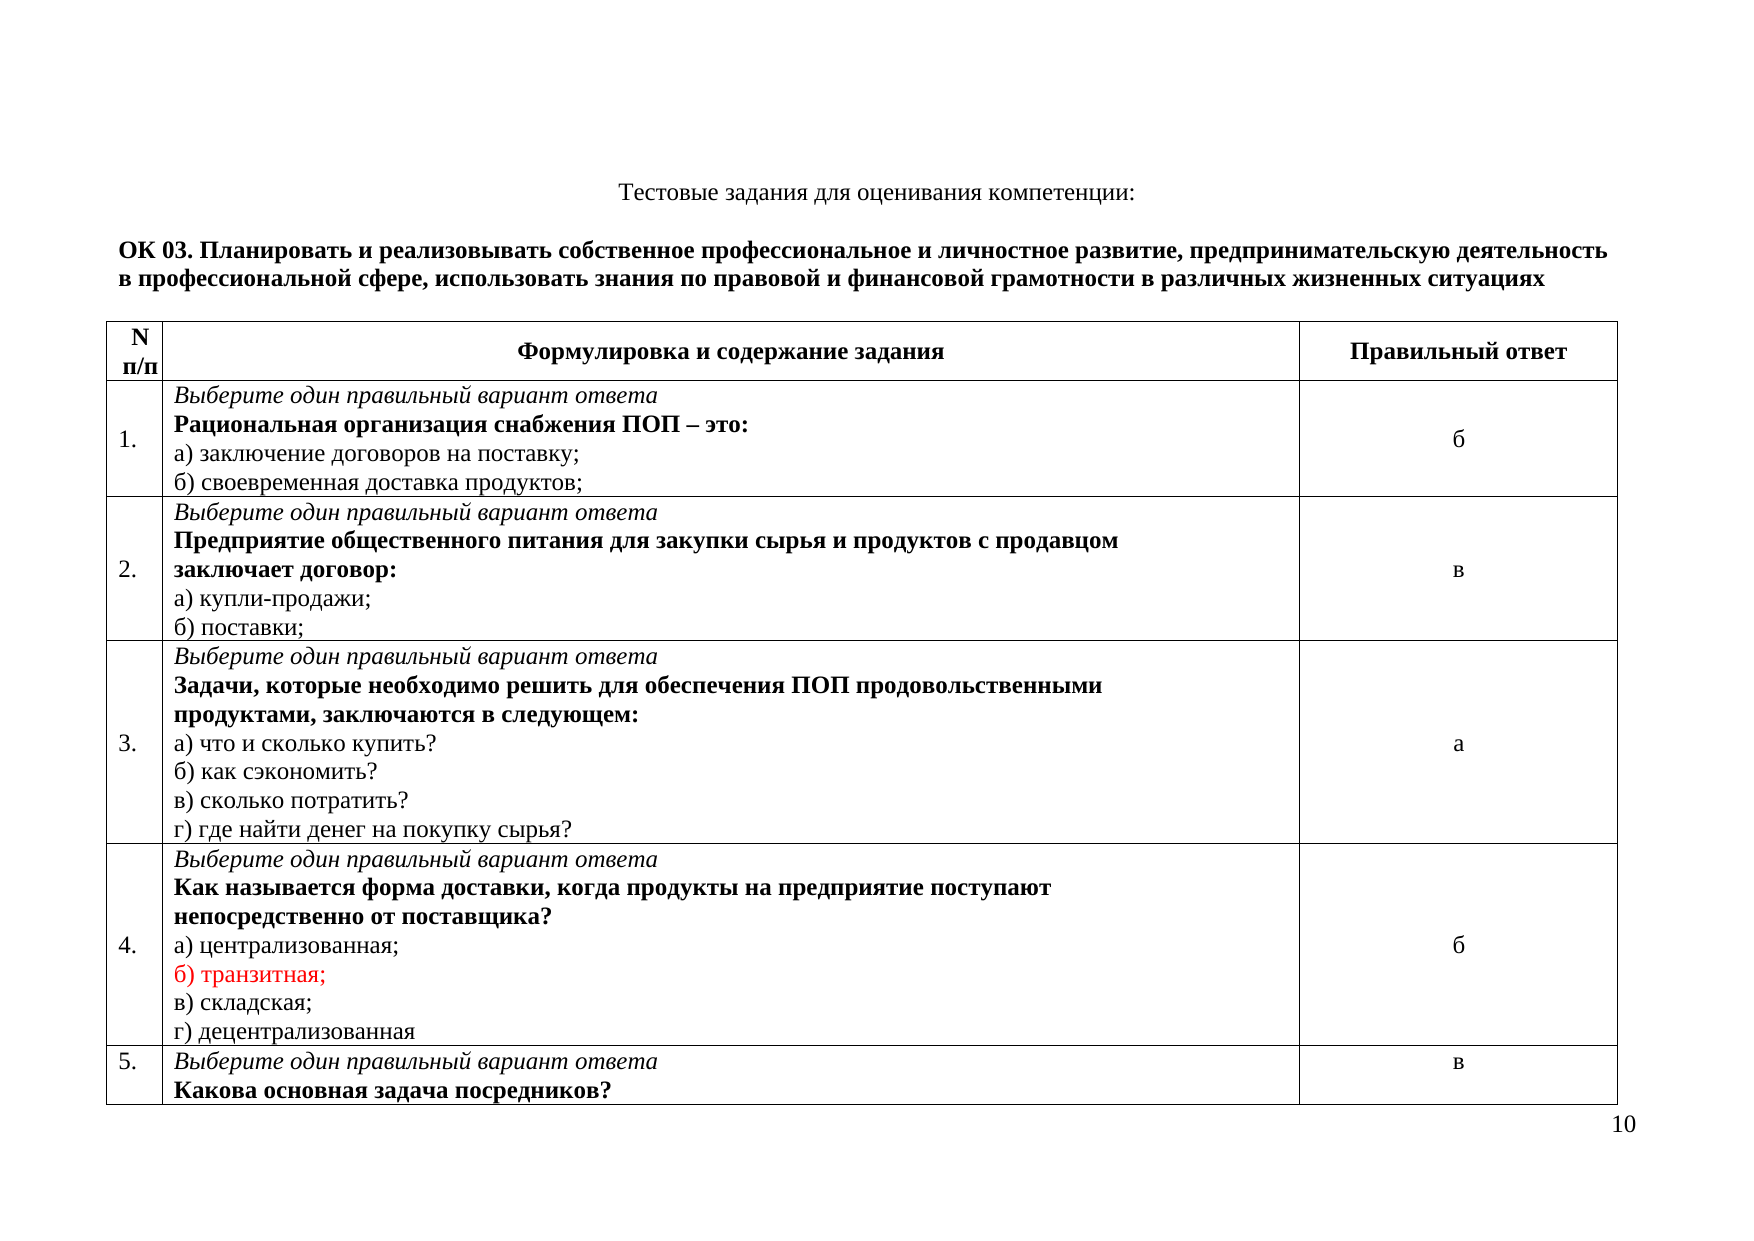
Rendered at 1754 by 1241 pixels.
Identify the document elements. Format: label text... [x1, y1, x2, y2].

table_cell в [1300, 1046, 1617, 1103]
text Тестовые задания для оценивания компетенции: [118, 177, 1636, 206]
table_cell в [1300, 497, 1617, 640]
table_header N п/п [107, 322, 162, 379]
table_cell Выберите один правильный вариант ответа Задачи, которые необходимо решить для обеспечения ПОП продовольственными продуктами, заключаются в следующем: а) что и сколько купить? б) как сэкономить? в) сколько потратить? г) где найти денег на покупку сырья? [163, 641, 1299, 843]
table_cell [163, 1046, 1299, 1103]
table_cell [107, 844, 162, 1045]
table_header Правильный ответ [1300, 322, 1617, 379]
table_cell Выберите один правильный вариант ответа Предприятие общественного питания для закупки сырья и продуктов с продавцом заключает договор: а) купли-продажи; б) поставки; [163, 497, 1299, 640]
table_cell б [1300, 381, 1617, 496]
table_cell [107, 497, 162, 640]
table_cell [107, 1046, 162, 1103]
table_cell Выберите один правильный вариант ответа Рациональная организация снабжения ПОП – это: а) заключение договоров на поставку; б) своевременная доставка продуктов; [163, 381, 1299, 496]
table_cell б [1300, 844, 1617, 1045]
table_header Формулировка и содержание задания [163, 322, 1299, 379]
table_cell Выберите один правильный вариант ответа Как называется форма доставки, когда продукты на предприятие поступают непосредственно от поставщика? а) централизованная; б) транзитная; в) складская; г) децентрализованная [163, 844, 1299, 1045]
text ОК 03. Планировать и реализовывать собственное профессиональное и личностное развитие, предпринимательскую деятельность [118, 235, 1636, 263]
table_cell [107, 641, 162, 843]
text в профессиональной сфере, использовать знания по правовой и финансовой грамотности в различных жизненных ситуациях [118, 263, 1636, 292]
table_cell [107, 381, 162, 496]
table_cell а [1300, 641, 1617, 843]
